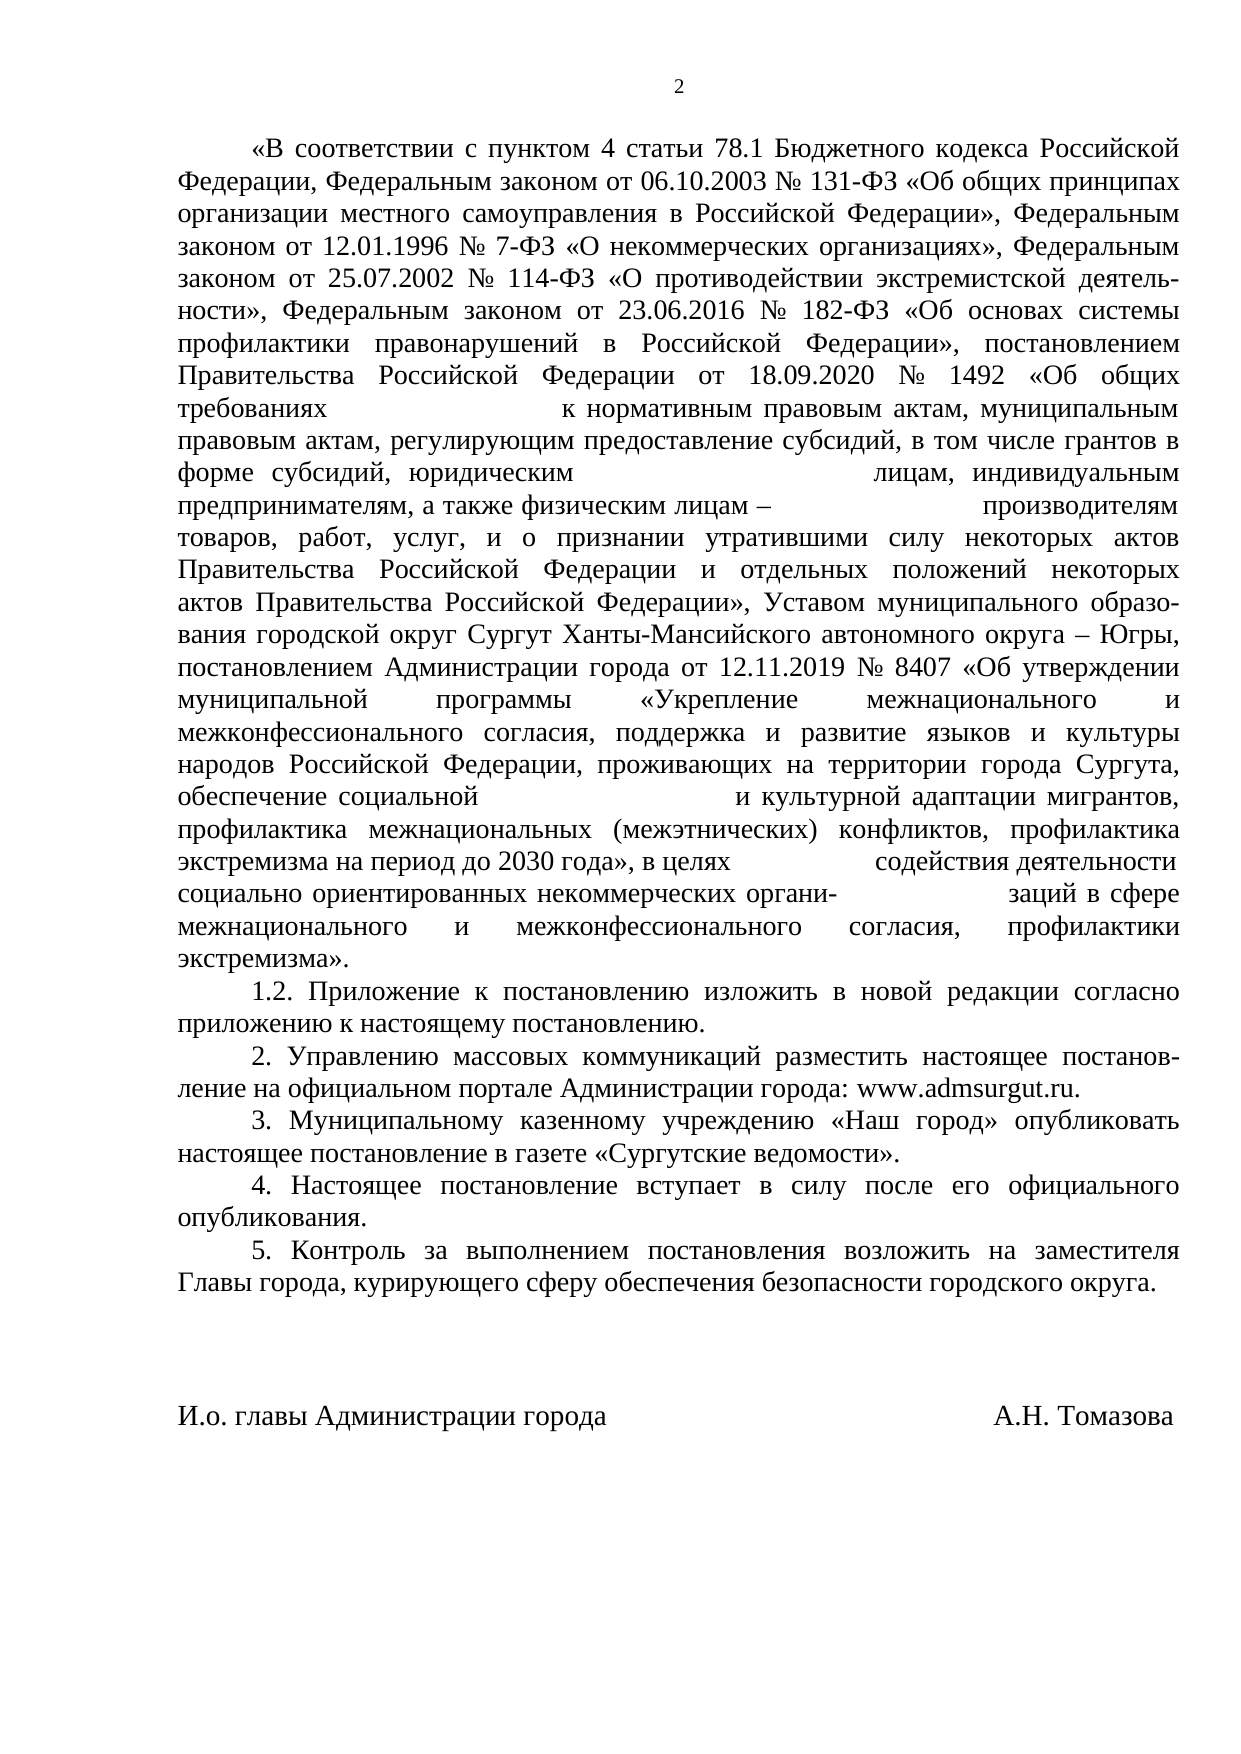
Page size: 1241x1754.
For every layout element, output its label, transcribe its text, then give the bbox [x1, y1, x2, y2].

list 3. Муниципальному казенному учреждению «Наш город» опубликовать настоящее постановление в газете «Сургутские ведомости». [177, 1103, 1181, 1168]
text 5. Контроль за выполнением постановления возложить на заместителя Главы города, курирующего сферу обеспечения безопасности городского округа. [177, 1233, 1181, 1298]
text 2. Управлению массовых коммуникаций разместить настоящее постанов- ление на официальном портале Администрации города: www.admsurgut.ru. [177, 1038, 1181, 1103]
text «В соответствии с пунктом 4 статьи 78.1 Бюджетного кодекса Российской Федерации, Федеральным законом от 06.10.2003 № 131-ФЗ «Об общих принципах организации местного самоуправления в Российской Федерации», Федеральным законом от 12.01.1996 № 7-ФЗ «О некоммерческих организациях», Федеральным законом от 25.07.2002 № 114-ФЗ «О противодействии экстремистской деятель- ности», Федеральным законом от 23.06.2016 № 182-ФЗ «Об основах системы профилактики правонарушений в Российской Федерации», постановлением Правительства Российской Федерации от 18.09.2020 № 1492 «Об общих требованиях к нормативным правовым актам, муниципальным правовым актам, регулирующим предоставление субсидий, в том числе грантов в форме субсидий, юридическим лицам, индивидуальным предпринимателям, а также физическим лицам – производителям товаров, работ, услуг, и о признании утратившими силу некоторых актов Правительства Российской Федерации и отдельных положений некоторых актов Правительства Российской Федерации», Уставом муниципального образо- вания городской округ Сургут Ханты-Мансийского автономного округа – Югры, постановлением Администрации города от 12.11.2019 № 8407 «Об утверждении муниципальной программы «Укрепление межнационального и межконфессионального согласия, поддержка и развитие языков и культуры народов Российской Федерации, проживающих на территории города Сургута, обеспечение социальной и культурной адаптации мигрантов, профилактика межнациональных (межэтнических) конфликтов, профилактика экстремизма на период до 2030 года», в целях содействия деятельности социально ориентированных некоммерческих органи- заций в сфере межнационального и межконфессионального согласия, профилактики экстремизма». [177, 131, 1181, 974]
text 4. Настоящее постановление вступает в силу после его официального опубликования. [177, 1168, 1181, 1233]
text И.о. главы Администрации города А.Н. Томазова [177, 1398, 1181, 1432]
text 1.2. Приложение к постановлению изложить в новой редакции согласно приложению к настоящему постановлению. [177, 974, 1181, 1038]
